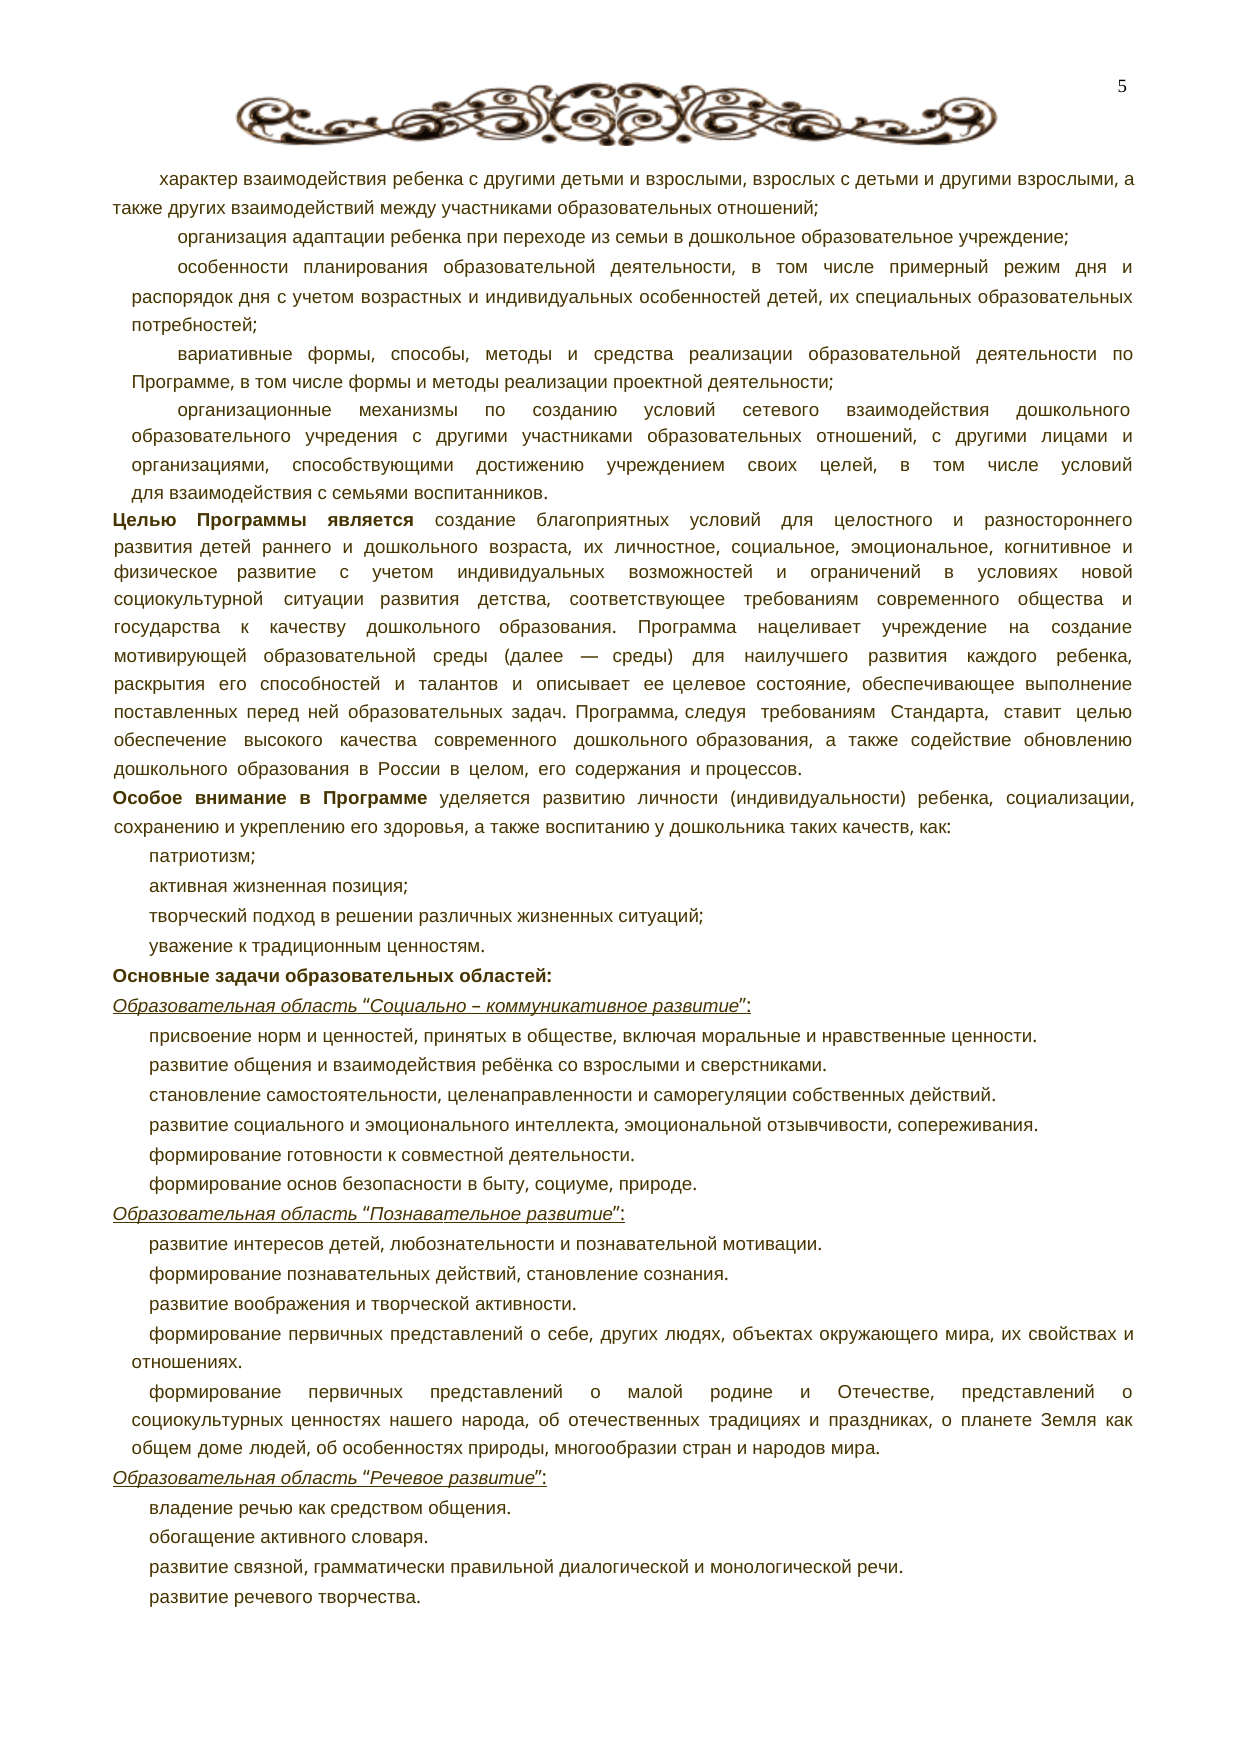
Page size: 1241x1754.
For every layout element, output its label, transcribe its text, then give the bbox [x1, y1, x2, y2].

text развитие воображения и творческой активности. [149, 1290, 1154, 1316]
text Целью Программы является создание благоприятных условий для целостного и разностороннего развития детей раннего и дошкольного возраста, их личностное, социальное, эмоциональное, когнитивное и физическое развитие с учетом индивидуальных возможностей и ограничений в условиях новой социокультурной ситуации развития детства, соответствующее требованиям современного общества и государства к качеству дошкольного образования. Программа нацеливает учреждение на создание мотивирующей образовательной среды (далее — среды) для наилучшего развития каждого ребенка, раскрытия его способностей и талантов и описывает ее целевое состояние, обеспечивающее выполнение поставленных перед ней образовательных задач. Программа, следуя требованиям Стандарта, ставит целью обеспечение высокого качества современного дошкольного образования, а также содействие обновлению дошкольного образования в России в целом, его содержания и процессов. [112, 509, 1133, 780]
text патриотизм; [149, 843, 1154, 868]
text организационные механизмы по созданию условий сетевого взаимодействия дошкольного образовательного учредения с другими участниками образовательных отношений, с другими лицами и организациями, способствующими достижению учреждением своих целей, в том числе условий для взаимодействия с семьями воспитанников. [131, 398, 1133, 504]
text развитие связной, грамматически правильной диалогической и монологической речи. развитие речевого творчества. [149, 1554, 904, 1609]
text творческий подход в решении различных жизненных ситуаций; уважение к традиционным ценностям. [149, 902, 707, 958]
text Образовательная область “Речевое развитие”: владение речью как средством общения. обогащение активного словаря. [112, 1463, 551, 1549]
text вариативные формы, способы, методы и средства реализации образовательной деятельности по Программе, в том числе формы и методы реализации проектной деятельности; [131, 340, 1135, 394]
text активная жизненная позиция; [149, 873, 1154, 898]
text Образовательная область “Социально – коммуникативное развитие”: [112, 991, 1154, 1018]
text становление самостоятельности, целенаправленности и саморегуляции собственных действий. развитие социального и эмоционального интеллекта, эмоциональной отзывчивости, сопереживания. формирование готовности к совместной деятельности. [149, 1081, 1039, 1166]
text формирование первичных представлений о себе, других людях, объектах окружающего мира, их свойствах и отношениях. [131, 1320, 1135, 1374]
text развитие интересов детей, любознательности и познавательной мотивации. формирование познавательных действий, становление сознания. [148, 1230, 824, 1286]
text Особое внимание в Программе уделяется развитию личности (индивидуальности) ребенка, социализации, сохранению и укреплению его здоровья, а также воспитанию у дошкольника таких качеств, как: [112, 784, 1136, 838]
text присвоение норм и ценностей, принятых в обществе, включая моральные и нравственные ценности. развитие общения и взаимодействия ребёнка со взрослыми и сверстниками. [149, 1022, 1037, 1077]
text формирование основ безопасности в быту, социуме, природе. Образовательная область “Познавательное развитие”: [112, 1171, 699, 1226]
text 5 [1117, 75, 1154, 97]
text распорядок дня с учетом возрастных и индивидуальных особенностей детей, их специальных образовательных потребностей; [131, 283, 1135, 337]
text характер взаимодействия ребенка с другими детьми и взрослыми, взрослых с детьми и другими взрослыми, а также других взаимодействий между участниками образовательных отношений; [112, 166, 1136, 219]
text организация адаптации ребенка при переходе из семьи в дошкольное образовательное учреждение; особенности планирования образовательной деятельности, в том числе примерный режим дня и [177, 224, 1135, 279]
text формирование первичных представлений о малой родине и Отечестве, представлений о социокультурных ценностях нашего народа, об отечественных традициях и праздниках, о планете Земля как общем доме людей, об особенностях природы, многообразии стран и народов мира. [131, 1378, 1132, 1460]
text Основные задачи образовательных областей: [112, 962, 1154, 988]
picture [230, 75, 1007, 145]
